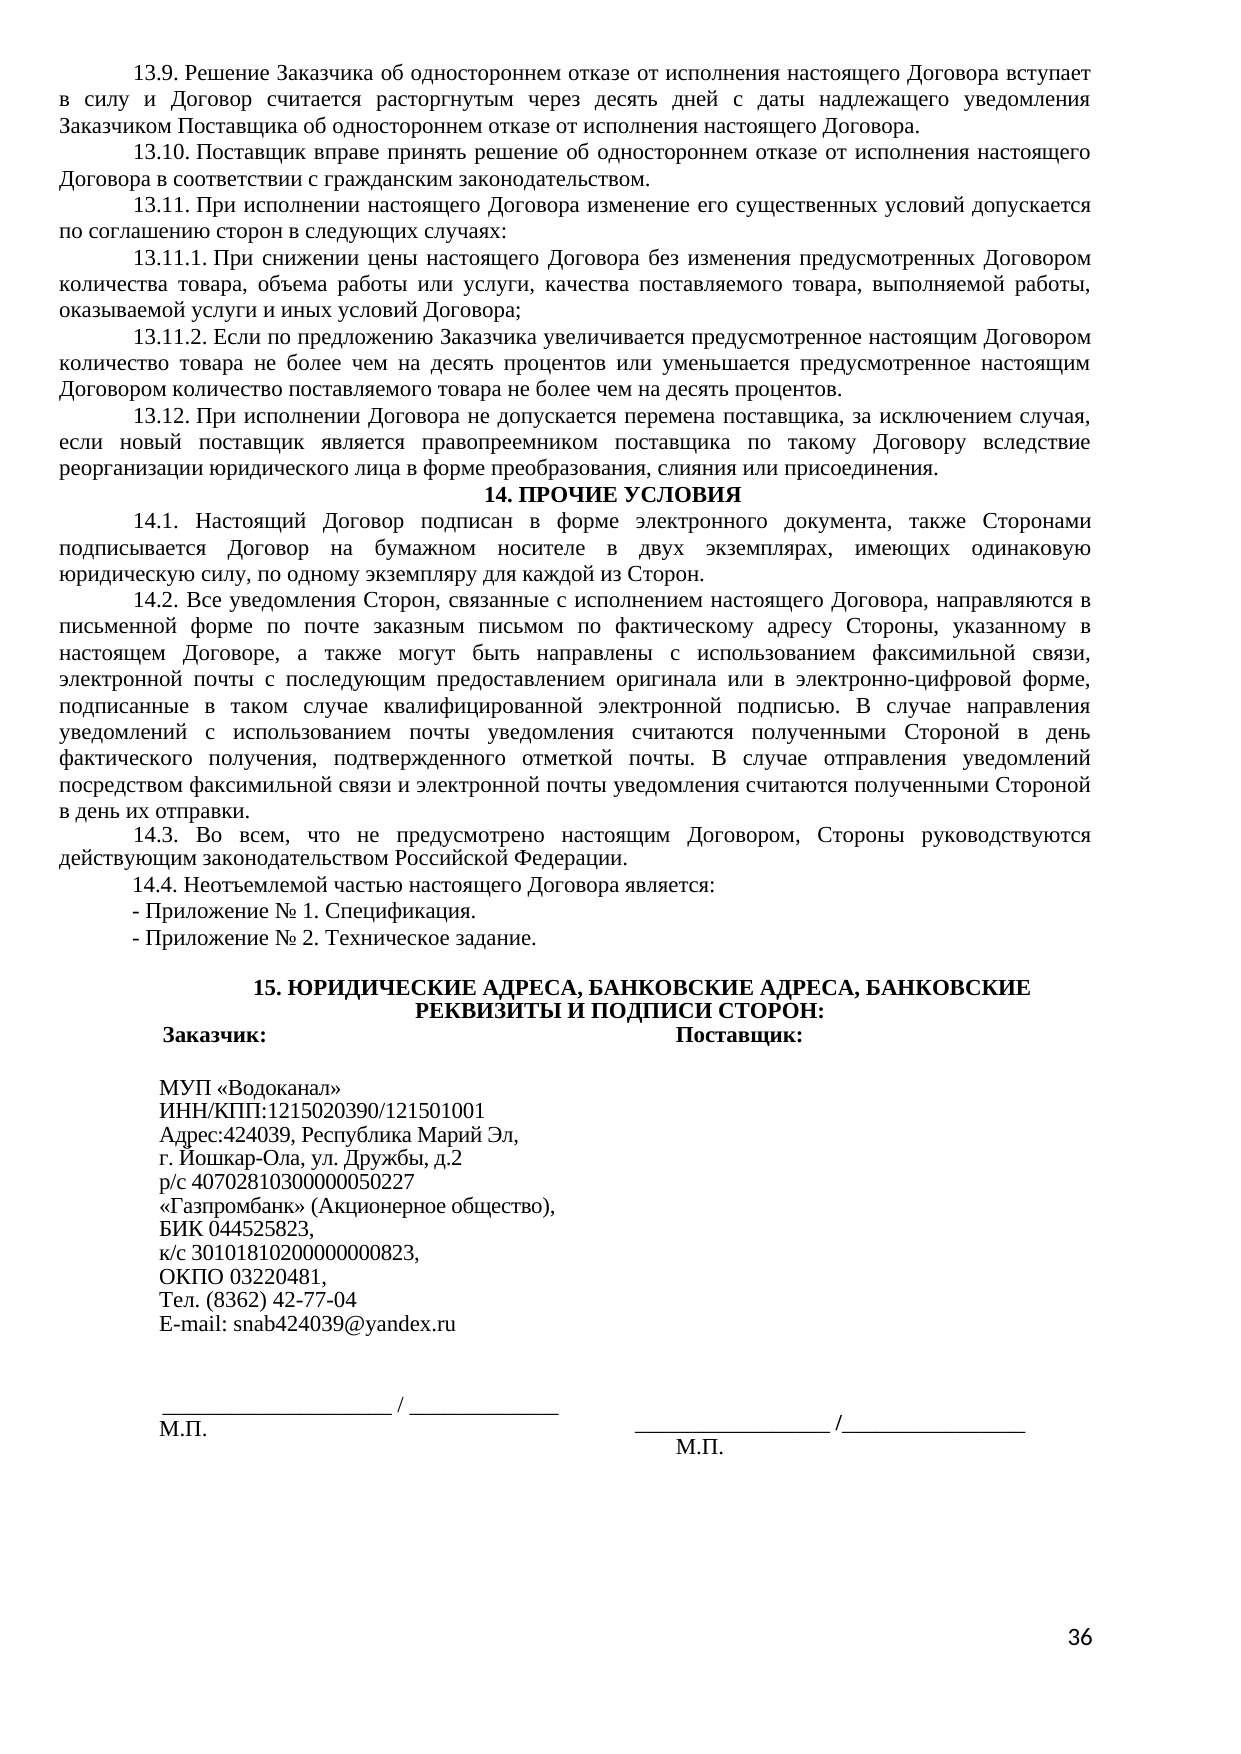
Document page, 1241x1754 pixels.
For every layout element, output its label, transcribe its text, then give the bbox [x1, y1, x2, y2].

text 14.2. Все уведомления Сторон, связанные с исполнением настоящего Договора, направляются в письменной форме по почте заказным письмом по фактическому адресу Стороны, указанному в настоящем Договоре, а также могут быть направлены с использованием факсимильной связи, электронной почты с последующим предоставлением оригинала или в электронно-цифровой форме, подписанные в таком случае квалифицированной электронной подписью. В случае направления уведомлений с использованием почты уведомления считаются полученными Стороной в день фактического получения, подтвержденного отметкой почты. В случае отправления уведомлений посредством факсимильной связи и электронной почты уведомления считаются полученными Стороной в день их отправки. [59, 586, 1092, 823]
text 13.12. При исполнении Договора не допускается перемена поставщика, за исключением случая, если новый поставщик является правопреемником поставщика по такому Договору вследствие реорганизации юридического лица в форме преобразования, слияния или присоединения. [59, 402, 1092, 481]
text - Приложение № 2. Техническое задание. [59, 923, 1092, 950]
text 13.11. При исполнении настоящего Договора изменение его существенных условий допускается по соглашению сторон в следующих случаях: [59, 191, 1092, 244]
text 14.1. Настоящий Договор подписан в форме электронного документа, также Сторонами подписывается Договор на бумажном носителе в двух экземплярах, имеющих одинаковую юридическую силу, по одному экземпляру для каждой из Сторон. [59, 507, 1092, 586]
text - Приложение № 1. Спецификация. [59, 897, 1092, 923]
text 15. ЮРИДИЧЕСКИЕ АДРЕСА, БАНКОВСКИЕ АДРЕСА, БАНКОВСКИЕ РЕКВИЗИТЫ И ПОДПИСИ СТОРОН: [148, 976, 1092, 1024]
text 14. ПРОЧИЕ УСЛОВИЯ [59, 481, 1092, 507]
table_header Заказчик: МУП «Водоканал» ИНН/КПП:1215020390/121501001 Адрес:424039, Республика Марий Эл, г. Йошкар-Ола, ул. Дружбы, д.2 р/с 40702810300000050227 «Газпромбанк» (Акционерное общество), БИК 044525823, к/с 30101810200000000823, ОКПО 03220481, Тел. (8362) 42-77-04 E-mail: snab424039@yandex.ru ____________________ / _____________ М.П. [103, 1024, 620, 1494]
table_header Поставщик: _________________ /________________ М.П. [620, 1024, 1119, 1494]
text 13.11.1. При снижении цены настоящего Договора без изменения предусмотренных Договором количества товара, объема работы или услуги, качества поставляемого товара, выполняемой работы, оказываемой услуги и иных условий Договора; [59, 244, 1092, 323]
text 14.4. Неотъемлемой частью настоящего Договора является: [59, 871, 1092, 897]
text 14.3. Во всем, что не предусмотрено настоящим Договором, Стороны руководствуются действующим законодательством Российской Федерации. [59, 823, 1092, 871]
text 13.10. Поставщик вправе принять решение об одностороннем отказе от исполнения настоящего Договора в соответствии с гражданским законодательством. [59, 138, 1092, 191]
text 13.11.2. Если по предложению Заказчика увеличивается предусмотренное настоящим Договором количество товара не более чем на десять процентов или уменьшается предусмотренное настоящим Договором количество поставляемого товара не более чем на десять процентов. [59, 323, 1092, 402]
text 13.9. Решение Заказчика об одностороннем отказе от исполнения настоящего Договора вступает в силу и Договор считается расторгнутым через десять дней с даты надлежащего уведомления Заказчиком Поставщика об одностороннем отказе от исполнения настоящего Договора. [59, 59, 1092, 138]
